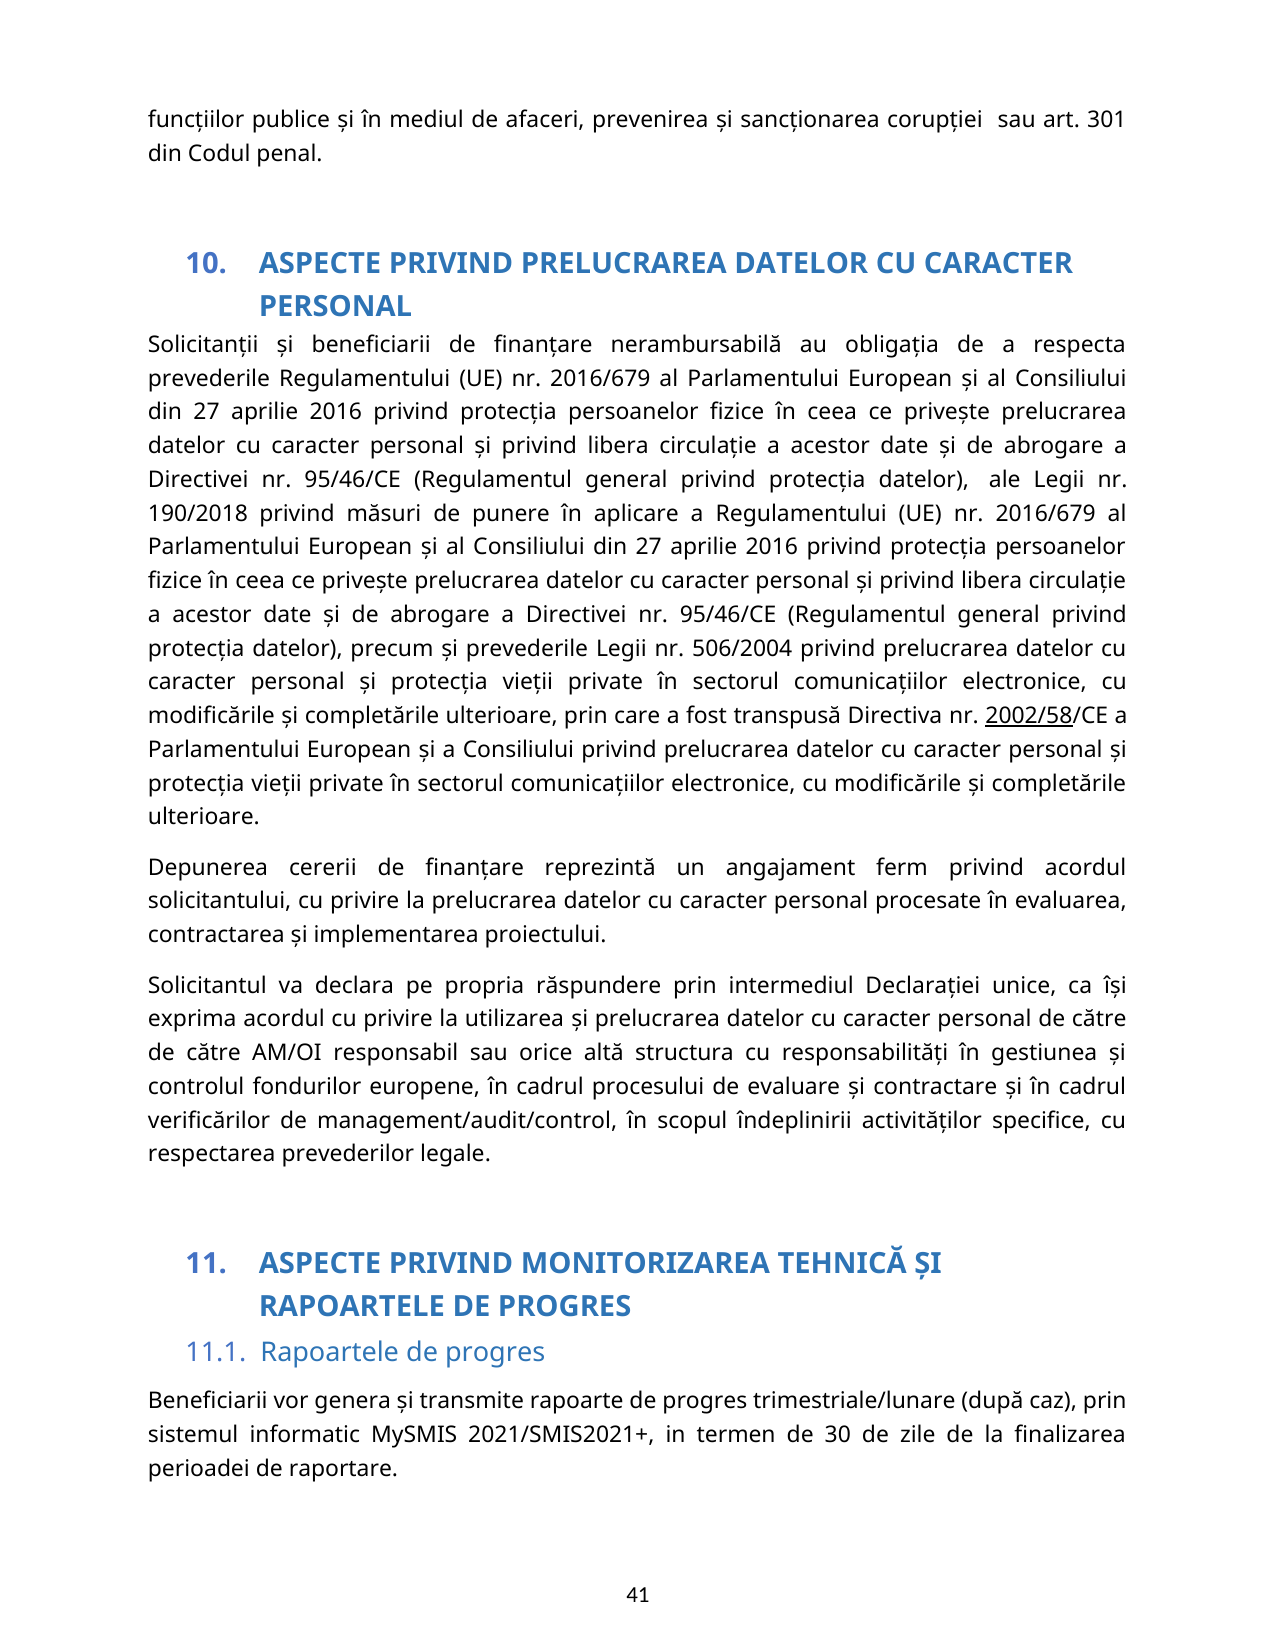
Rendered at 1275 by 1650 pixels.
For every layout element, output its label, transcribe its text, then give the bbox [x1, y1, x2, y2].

subtitle ASPECTE PRIVIND MONITORIZAREA TEHNICĂ ȘI RAPOARTELE DE PROGRES [185, 1242, 1127, 1325]
subtitle ASPECTE PRIVIND PRELUCRAREA DATELOR CU CARACTER PERSONAL [185, 242, 1127, 325]
text Depunerea cererii de finanțare reprezintă un angajament ferm privind acordul solicitantului, cu privire la prelucrarea datelor cu caracter personal procesate în evaluarea, contractarea și implementarea proiectului. [148, 851, 1127, 949]
subtitle Rapoartele de progres [185, 1332, 1127, 1369]
text Beneficiarii vor genera și transmite rapoarte de progres trimestriale/lunare (după caz), prin sistemul informatic MySMIS 2021/SMIS2021+, in termen de 30 de zile de la finalizarea perioadei de raportare. [148, 1384, 1127, 1483]
text Solicitantul va declara pe propria răspundere prin intermediul Declarației unice, ca își exprima acordul cu privire la utilizarea şi prelucrarea datelor cu caracter personal de către de către AM/OI responsabil sau orice altă structura cu responsabilități în gestiunea și controlul fondurilor europene, în cadrul procesului de evaluare și contractare și în cadrul verificărilor de management/audit/control, în scopul îndeplinirii activităților specifice, cu respectarea prevederilor legale. [148, 969, 1127, 1169]
text Solicitanții și beneficiarii de finanțare nerambursabilă au obligația de a respecta prevederile Regulamentului (UE) nr. 2016/679 al Parlamentului European și al Consiliului din 27 aprilie 2016 privind protecția persoanelor fizice în ceea ce privește prelucrarea datelor cu caracter personal și privind libera circulație a acestor date și de abrogare a Directivei nr. 95/46/CE (Regulamentul general privind protecția datelor), ale Legii nr. 190/2018 privind măsuri de punere în aplicare a Regulamentului (UE) nr. 2016/679 al Parlamentului European și al Consiliului din 27 aprilie 2016 privind protecția persoanelor fizice în ceea ce privește prelucrarea datelor cu caracter personal și privind libera circulație a acestor date și de abrogare a Directivei nr. 95/46/CE (Regulamentul general privind protecția datelor), precum și prevederile Legii nr. 506/2004 privind prelucrarea datelor cu caracter personal și protecția vieții private în sectorul comunicațiilor electronice, cu modificările și completările ulterioare, prin care a fost transpusă Directiva nr. 2002/58/CE a Parlamentului European și a Consiliului privind prelucrarea datelor cu caracter personal și protecția vieții private în sectorul comunicațiilor electronice, cu modificările și completările ulterioare. [148, 328, 1127, 832]
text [148, 103, 1127, 168]
